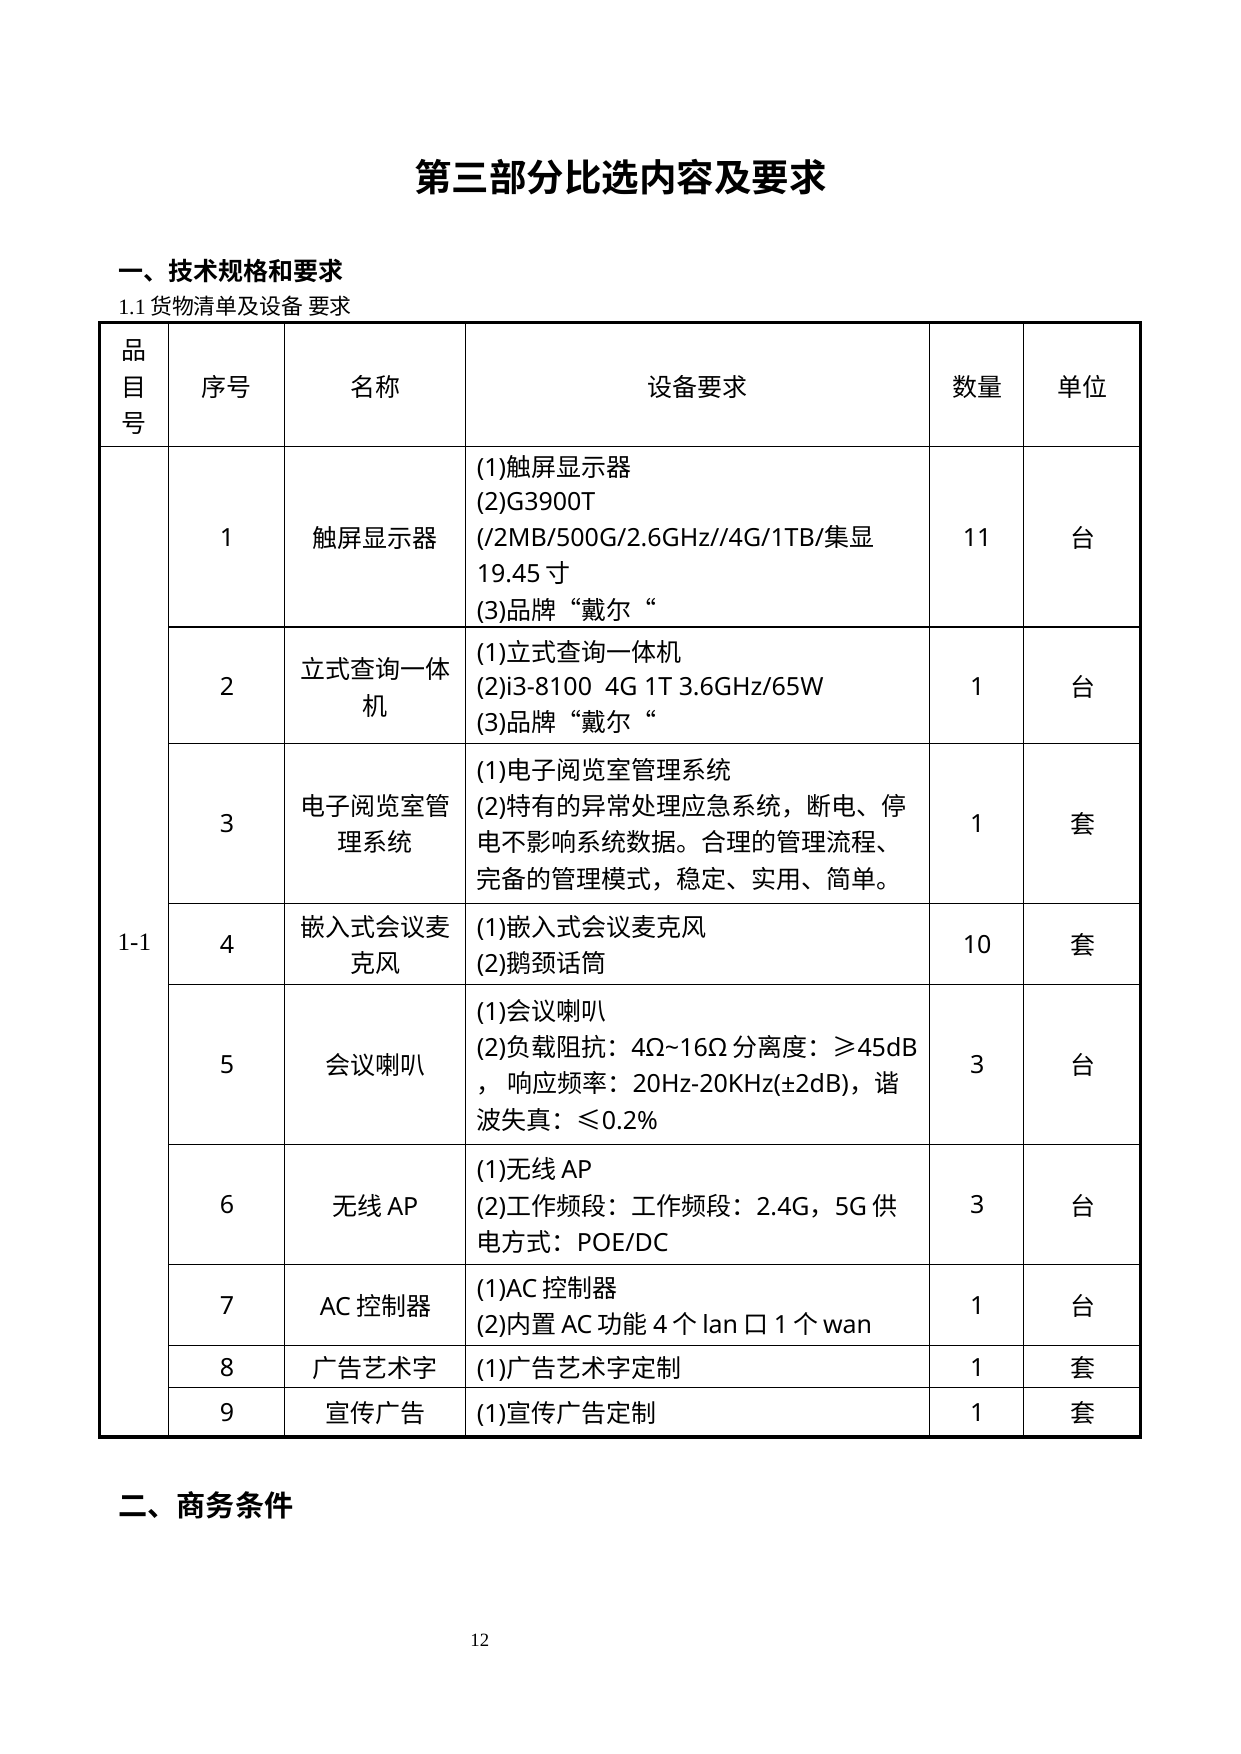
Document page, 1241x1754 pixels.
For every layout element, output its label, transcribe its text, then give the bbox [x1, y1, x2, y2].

table_cell 嵌入式会议麦克风 [285, 904, 465, 983]
table_cell 套 [1024, 1388, 1139, 1435]
table_cell AC控制器 [285, 1265, 465, 1345]
table_cell 台 [1024, 985, 1139, 1143]
table_cell 7 [169, 1265, 284, 1345]
table_cell (1)会议喇叭 (2)负载阻抗：4Ω~16Ω分离度：≥45dB ， 响应频率：20Hz-20KHz(±2dB)，谐波失真：≤0.2% [466, 985, 929, 1143]
table_cell (1)无线AP (2)工作频段：工作频段：2.4G，5G供电方式：POE/DC [466, 1145, 929, 1264]
table_cell 2 [169, 628, 284, 742]
table_cell 台 [1024, 1145, 1139, 1264]
table_cell 6 [169, 1145, 284, 1264]
text 二、商务条件 [118, 1482, 1122, 1524]
table_cell 1 [169, 447, 284, 626]
table_header 单位 [1024, 324, 1139, 446]
table_cell 1 [930, 1346, 1023, 1387]
table_header 序号 [169, 324, 284, 446]
table_header 名称 [285, 324, 465, 446]
text 第三部分比选内容及要求 [118, 148, 1122, 202]
table_cell 无线AP [285, 1145, 465, 1264]
table_cell (1)触屏显示器 (2)G3900T (/2MB/500G/2.6GHz//4G/1TB/集显 19.45寸 (3)品牌“戴尔“ [466, 447, 929, 626]
table_header 品目号 [101, 324, 168, 446]
table_cell 3 [930, 1145, 1023, 1264]
table_cell (1)宣传广告定制 [466, 1388, 929, 1435]
table_cell (1)广告艺术字定制 [466, 1346, 929, 1387]
table_cell 3 [169, 744, 284, 902]
table_cell 台 [1024, 447, 1139, 626]
table_cell 1 [930, 628, 1023, 742]
table_cell 1 [930, 1388, 1023, 1435]
table_header 设备要求 [466, 324, 929, 446]
table_cell 1 [930, 1265, 1023, 1345]
table_cell 台 [1024, 628, 1139, 742]
table_cell 电子阅览室管理系统 [285, 744, 465, 902]
table_cell 台 [1024, 1265, 1139, 1345]
table_cell 宣传广告 [285, 1388, 465, 1435]
table_cell 套 [1024, 744, 1139, 902]
table_cell 触屏显示器 [285, 447, 465, 626]
table_cell (1)AC控制器 (2)内置AC功能 4个lan口 1个wan [466, 1265, 929, 1345]
table_cell 立式查询一体机 [285, 628, 465, 742]
table_cell 广告艺术字 [285, 1346, 465, 1387]
table_cell 会议喇叭 [285, 985, 465, 1143]
table_cell (1)电子阅览室管理系统 (2)特有的异常处理应急系统，断电、停电不影响系统数据。合理的管理流程、完备的管理模式，稳定、实用、简单。 [466, 744, 929, 902]
table_cell 8 [169, 1346, 284, 1387]
table_cell (1)立式查询一体机 (2)i3-8100 4G 1T 3.6GHz/65W (3)品牌“戴尔“ [466, 628, 929, 742]
table_cell 3 [930, 985, 1023, 1143]
table_cell 套 [1024, 1346, 1139, 1387]
table_cell 1-1 [101, 447, 168, 1435]
text 1.1货物清单及设备 要求 [118, 289, 1122, 321]
text 一、技术规格和要求 [118, 246, 1122, 289]
table_cell 10 [930, 904, 1023, 983]
table_cell 11 [930, 447, 1023, 626]
table_cell 1 [930, 744, 1023, 902]
table_cell (1)嵌入式会议麦克风 (2)鹅颈话筒 [466, 904, 929, 983]
table_cell 9 [169, 1388, 284, 1435]
table_cell 套 [1024, 904, 1139, 983]
table_header 数量 [930, 324, 1023, 446]
table_cell 5 [169, 985, 284, 1143]
table_cell 4 [169, 904, 284, 983]
